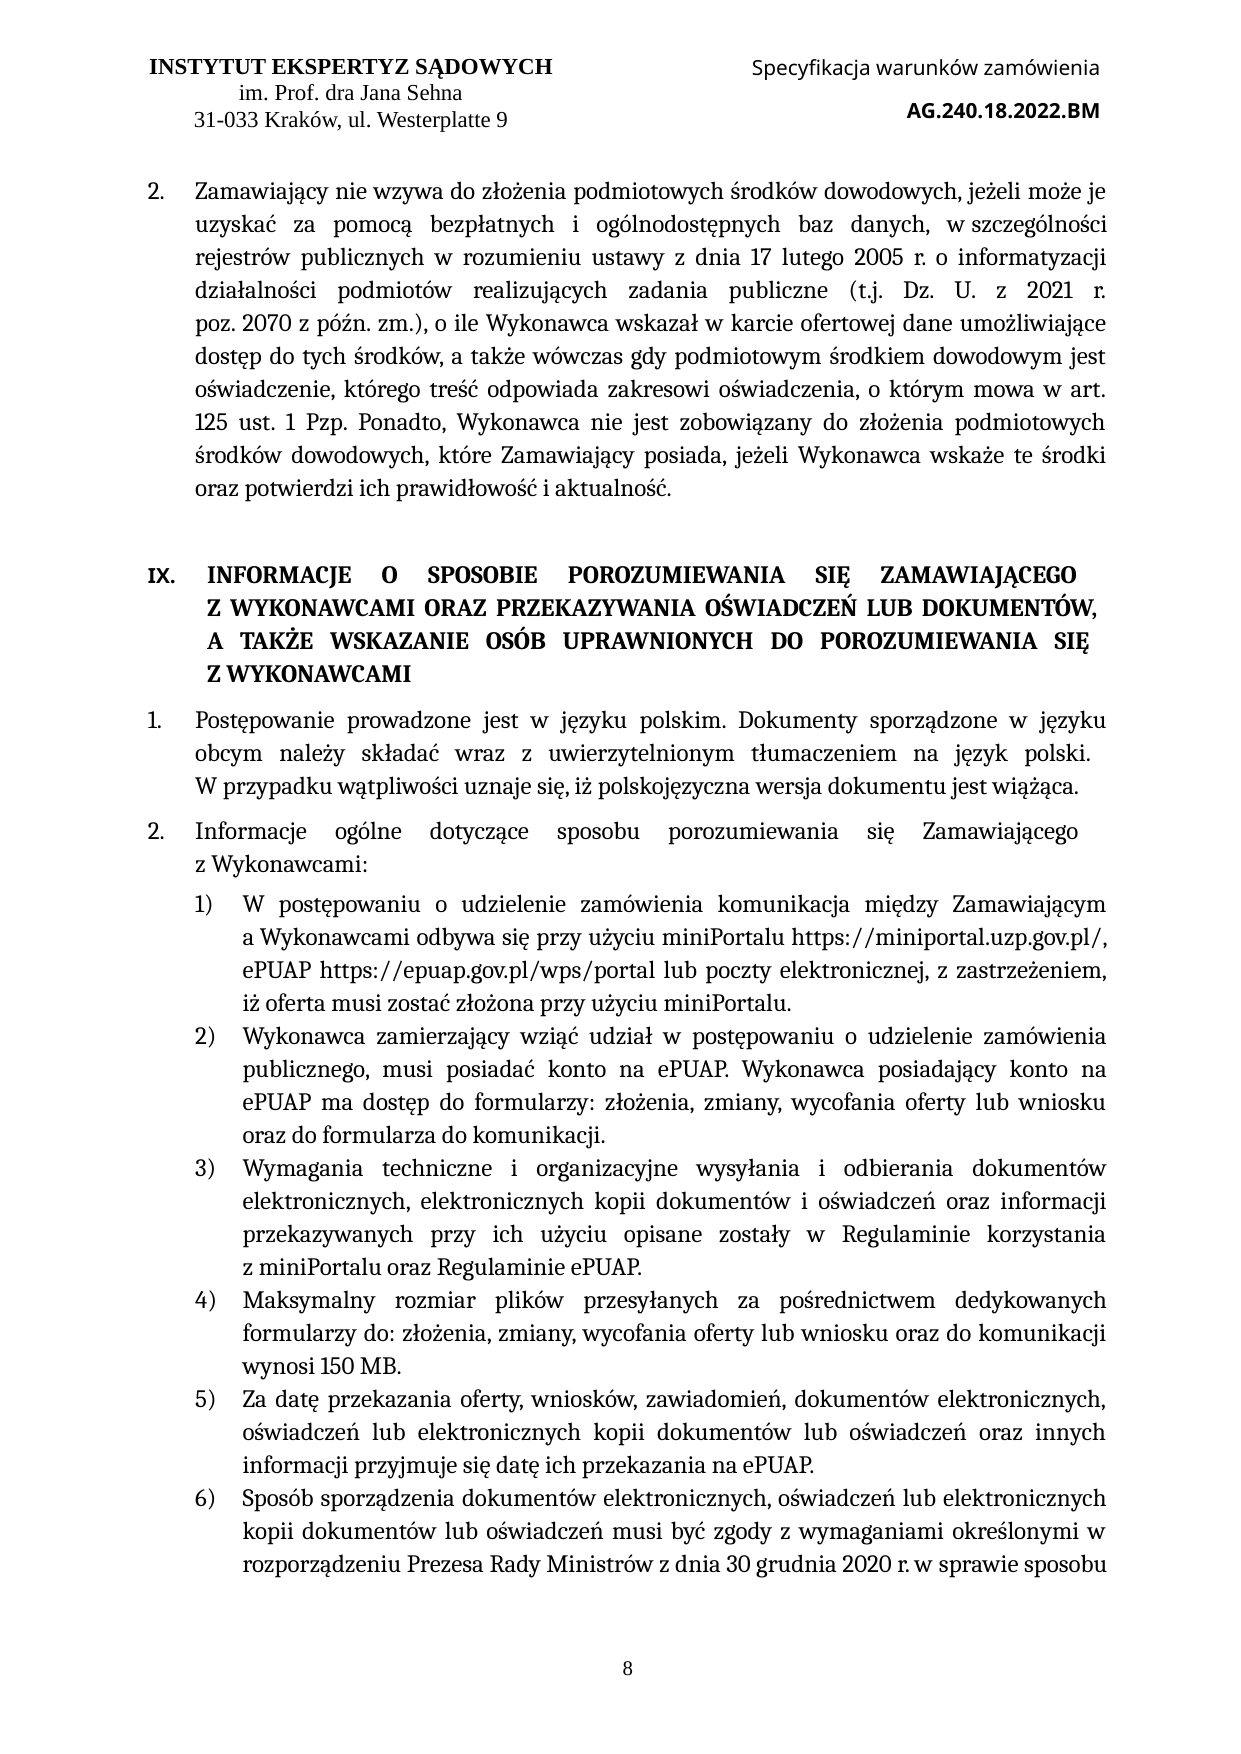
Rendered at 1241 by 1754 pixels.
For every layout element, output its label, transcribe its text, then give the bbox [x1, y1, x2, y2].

list Informacje ogólne dotyczące sposobu porozumiewania się Zamawiającego z Wykonawcami: [148, 817, 1107, 879]
list INFORMACJE O SPOSOBIE POROZUMIEWANIA SIĘ ZAMAWIAJĄCEGO Z WYKONAWCAMI ORAZ PRZEKAZYWANIA OŚWIADCZEŃ LUB DOKUMENTÓW, A TAKŻE WSKAZANIE OSÓB UPRAWNIONYCH DO POROZUMIEWANIA SIĘ Z WYKONAWCAMI [148, 561, 1107, 689]
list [195, 1484, 1107, 1579]
list Maksymalny rozmiar plików przesyłanych za pośrednictwem dedykowanych formularzy do: złożenia, zmiany, wycofania oferty lub wniosku oraz do komunikacji wynosi 150 MB. [195, 1286, 1107, 1381]
list Postępowanie prowadzone jest w języku polskim. Dokumenty sporządzone w języku obcym należy składać wraz z uwierzytelnionym tłumaczeniem na język polski. W przypadku wątpliwości uznaje się, iż polskojęzyczna wersja dokumentu jest wiążąca. [148, 706, 1107, 801]
list Za datę przekazania oferty, wniosków, zawiadomień, dokumentów elektronicznych, oświadczeń lub elektronicznych kopii dokumentów lub oświadczeń oraz innych informacji przyjmuje się datę ich przekazania na ePUAP. [195, 1385, 1107, 1480]
list Wymagania techniczne i organizacyjne wysyłania i odbierania dokumentów elektronicznych, elektronicznych kopii dokumentów i oświadczeń oraz informacji przekazywanych przy ich użyciu opisane zostały w Regulaminie korzystania z miniPortalu oraz Regulaminie ePUAP. [195, 1154, 1107, 1282]
list Zamawiający nie wzywa do złożenia podmiotowych środków dowodowych, jeżeli może je uzyskać za pomocą bezpłatnych i ogólnodostępnych baz danych, w szczególności rejestrów publicznych w rozumieniu ustawy z dnia 17 lutego 2005 r. o informatyzacji działalności podmiotów realizujących zadania publiczne (t.j. Dz. U. z 2021 r. poz. 2070 z późn. zm.), o ile Wykonawca wskazał w karcie ofertowej dane umożliwiające dostęp do tych środków, a także wówczas gdy podmiotowym środkiem dowodowym jest oświadczenie, którego treść odpowiada zakresowi oświadczenia, o którym mowa w art. 125 ust. 1 Pzp. Ponadto, Wykonawca nie jest zobowiązany do złożenia podmiotowych środków dowodowych, które Zamawiający posiada, jeżeli Wykonawca wskaże te środki oraz potwierdzi ich prawidłowość i aktualność. [148, 177, 1107, 503]
list Wykonawca zamierzający wziąć udział w postępowaniu o udzielenie zamówienia publicznego, musi posiadać konto na ePUAP. Wykonawca posiadający konto na ePUAP ma dostęp do formularzy: złożenia, zmiany, wycofania oferty lub wniosku oraz do formularza do komunikacji. [195, 1022, 1107, 1149]
list W postępowaniu o udzielenie zamówienia komunikacja między Zamawiającym a Wykonawcami odbywa się przy użyciu miniPortalu https://miniportal.uzp.gov.pl/, ePUAP https://epuap.gov.pl/wps/portal lub poczty elektronicznej, z zastrzeżeniem, iż oferta musi zostać złożona przy użyciu miniPortalu. [195, 889, 1107, 1017]
